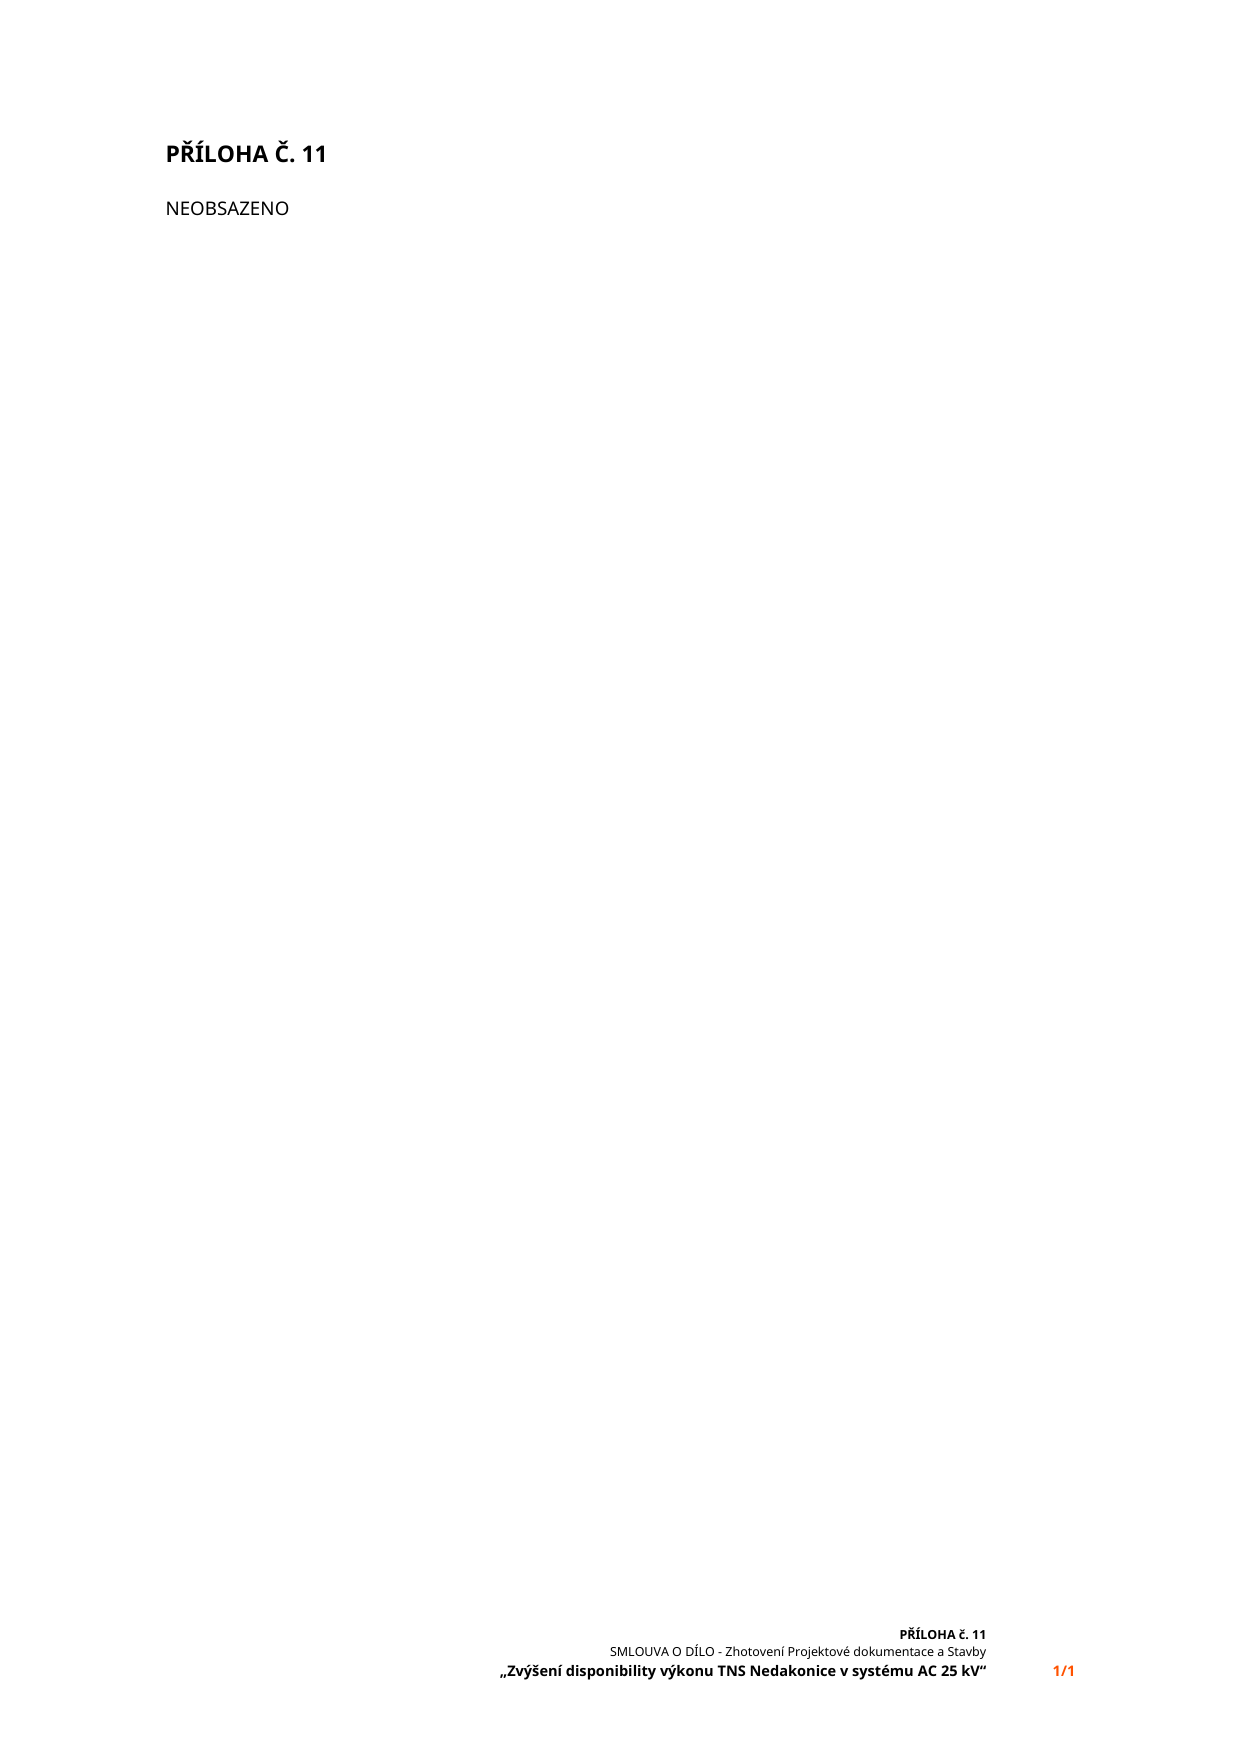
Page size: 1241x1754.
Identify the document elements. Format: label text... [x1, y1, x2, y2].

text NEOBSAZENO [165, 195, 1075, 221]
text Příloha č. 11 [165, 138, 1075, 170]
